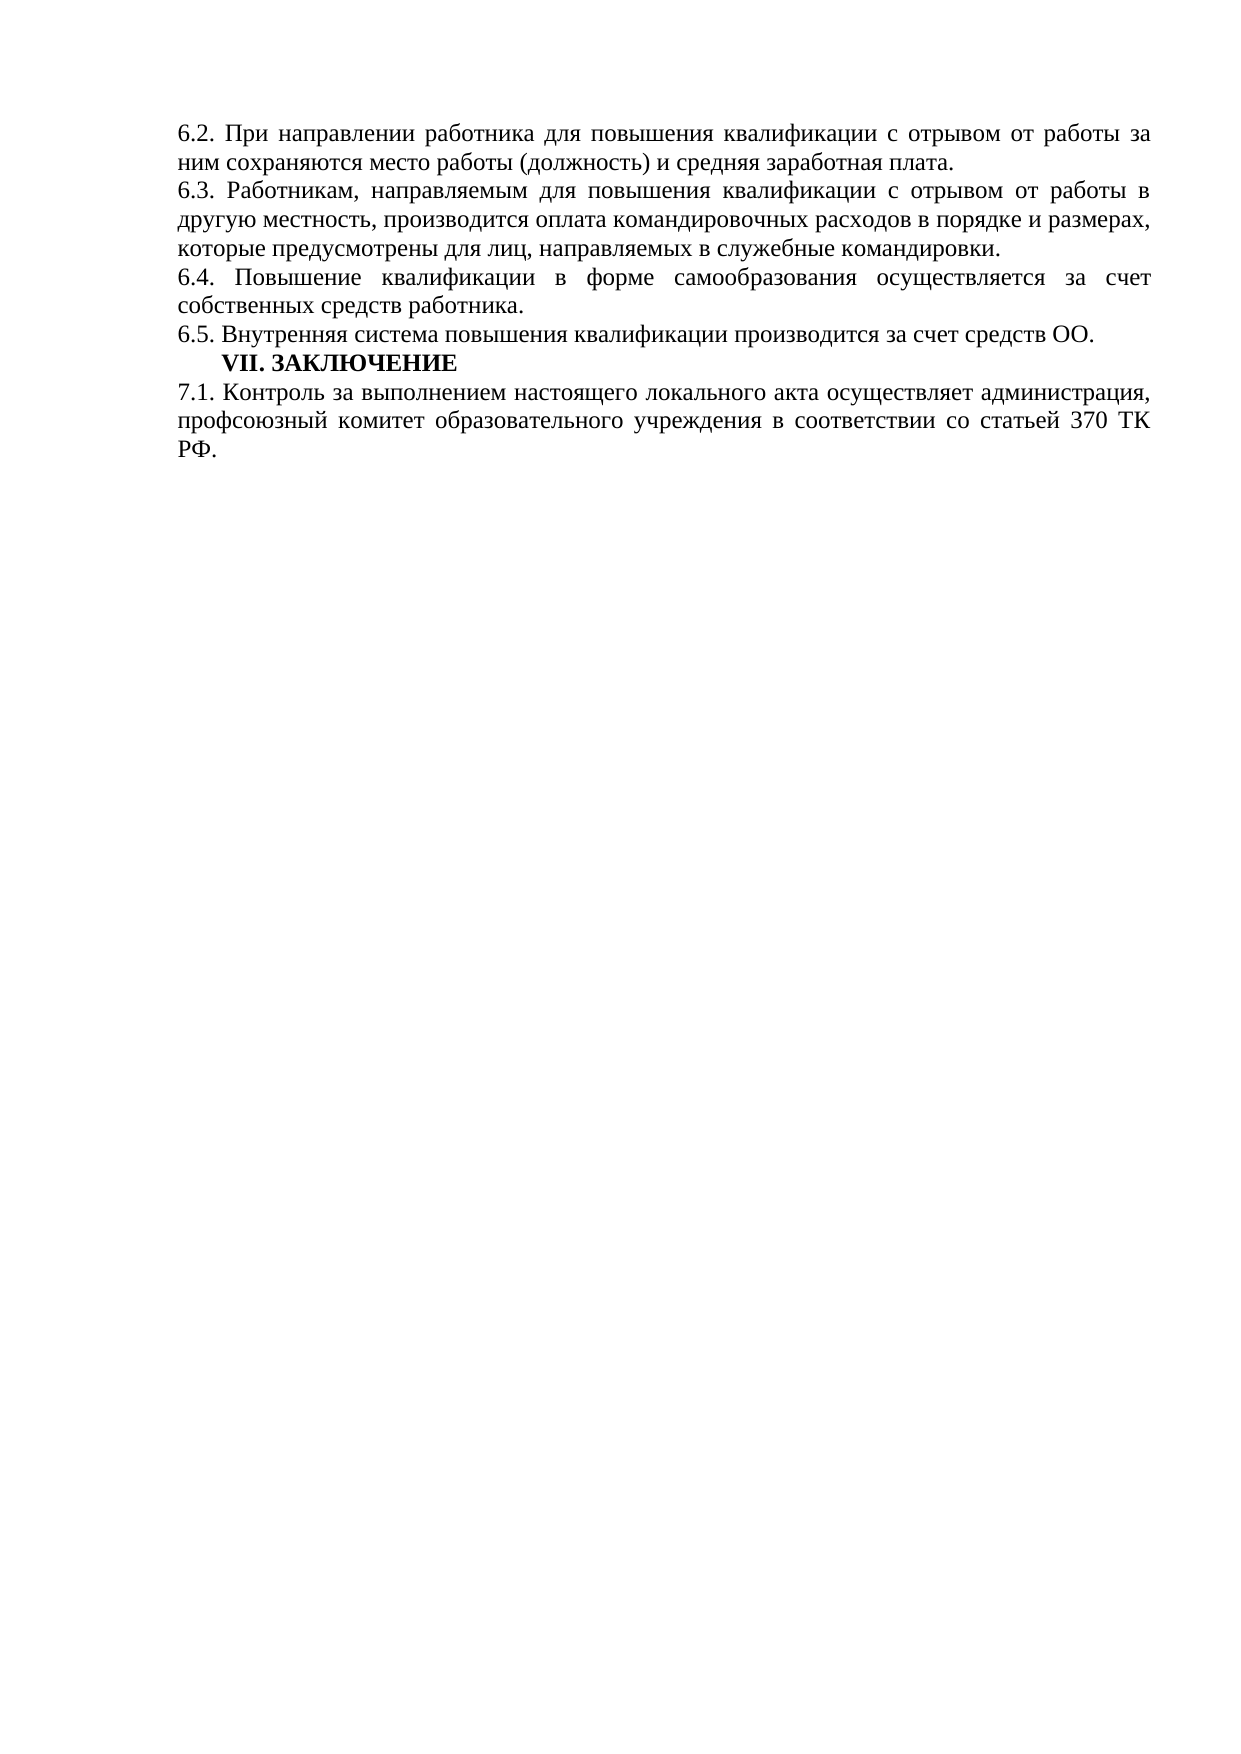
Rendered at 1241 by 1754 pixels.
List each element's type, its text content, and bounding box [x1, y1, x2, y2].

text VII. ЗАКЛЮЧЕНИЕ [177, 348, 1152, 377]
text 6.5. Внутренняя система повышения квалификации производится за счет средств ОО. [177, 319, 1152, 348]
text 7.1. Контроль за выполнением настоящего локального акта осуществляет администрация, профсоюзный комитет образовательного учреждения в соответствии со статьей 370 ТК РФ. [177, 377, 1152, 463]
text 6.2. При направлении работника для повышения квалификации с отрывом от работы за ним сохраняются место работы (должность) и средняя заработная плата. [177, 118, 1152, 176]
text 6.3. Работникам, направляемым для повышения квалификации с отрывом от работы в другую местность, производится оплата командировочных расходов в порядке и размерах, которые предусмотрены для лиц, направляемых в служебные командировки. [177, 176, 1152, 262]
text 6.4. Повышение квалификации в форме самообразования осуществляется за счет собственных средств работника. [177, 262, 1152, 319]
